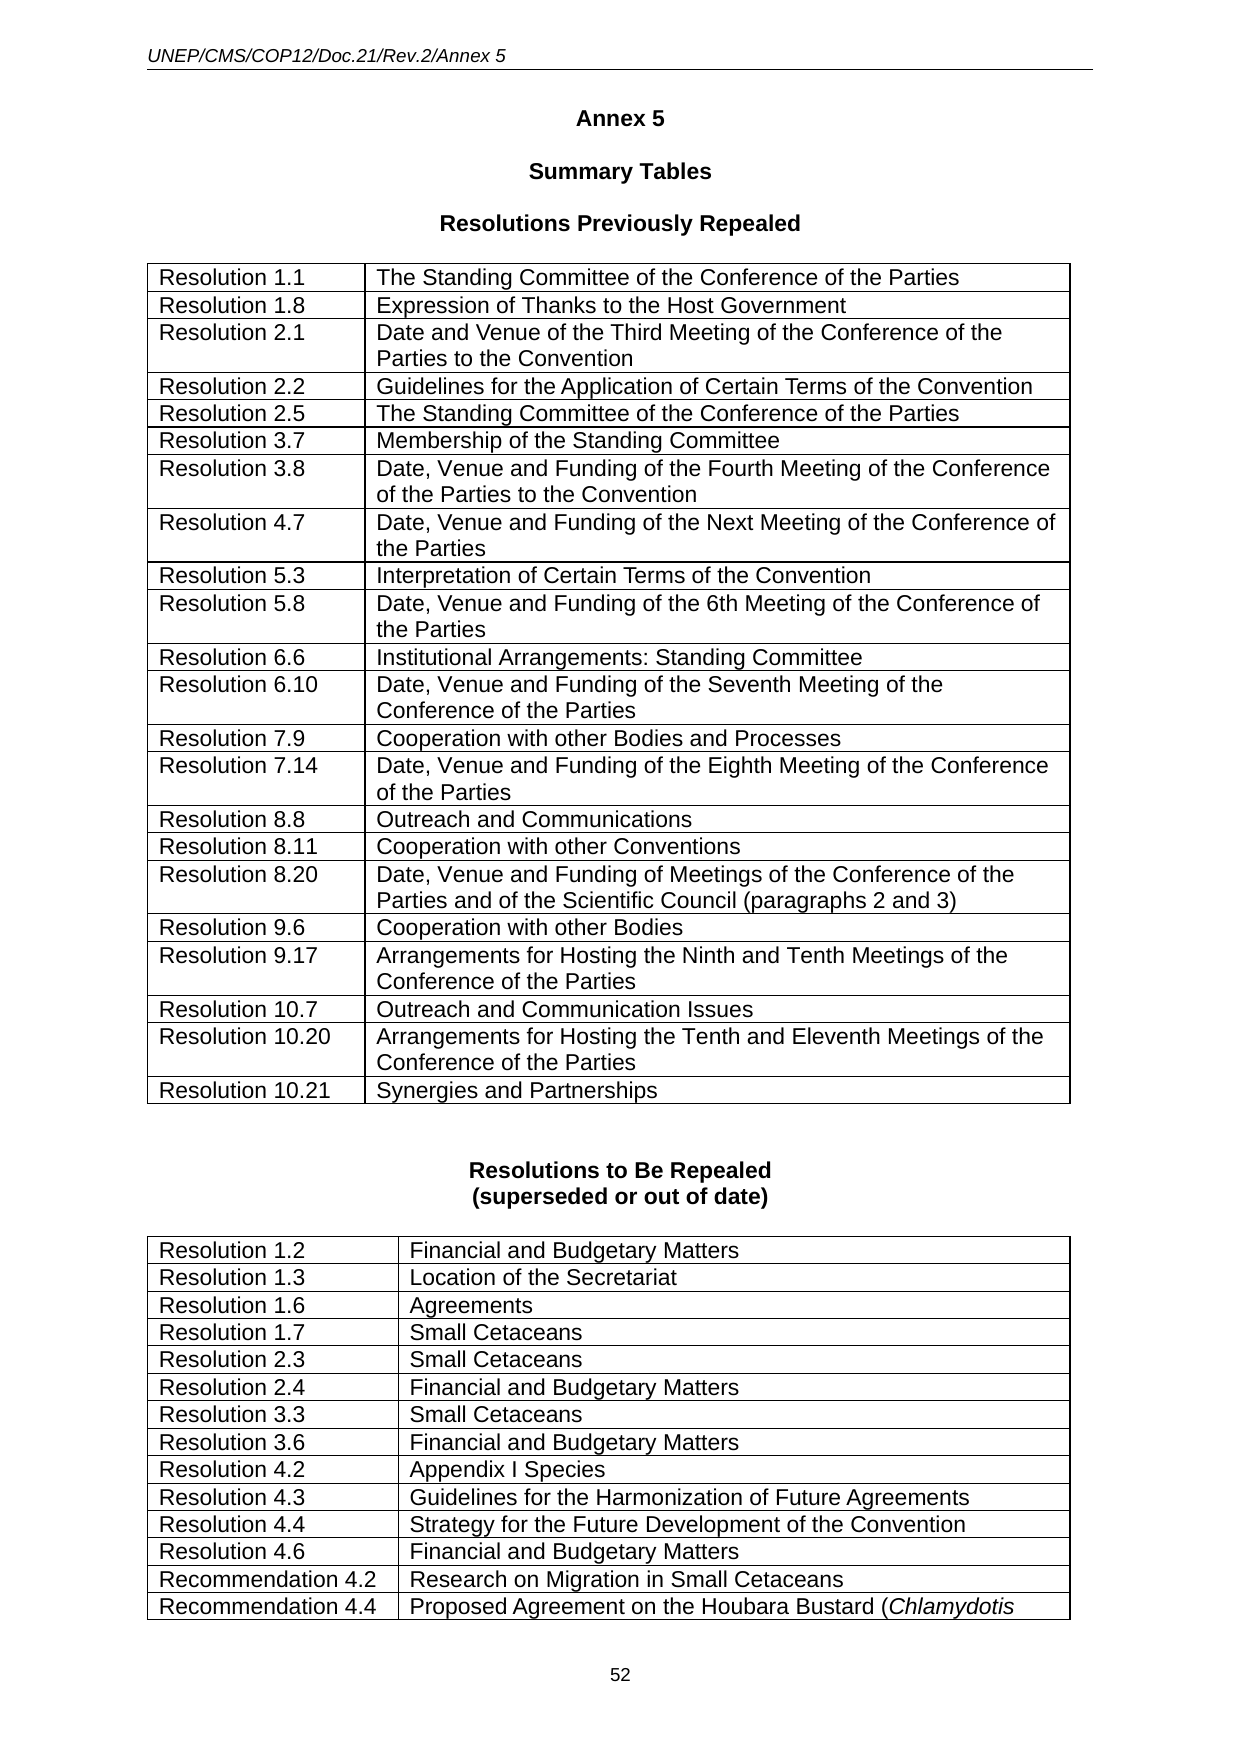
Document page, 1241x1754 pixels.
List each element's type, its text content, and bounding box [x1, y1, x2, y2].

table_cell Financial and Budgetary Matters [399, 1538, 1069, 1564]
table_cell Resolution 2.4 [148, 1374, 398, 1400]
table_cell Date, Venue and Funding of the Next Meeting of the Conference of the Parties [366, 509, 1069, 561]
table_cell Resolution 10.20 [148, 1023, 364, 1076]
table_cell Cooperation with other Conventions [366, 833, 1069, 859]
table_cell Arrangements for Hosting the Tenth and Eleventh Meetings of the Conference of the Parties [366, 1023, 1069, 1076]
table_cell Guidelines for the Harmonization of Future Agreements [399, 1484, 1069, 1510]
table_cell Resolution 8.20 [148, 861, 364, 913]
table_header Resolution 1.2 [148, 1237, 398, 1263]
table_cell Appendix I Species [399, 1456, 1069, 1482]
table_cell Resolution 10.21 [148, 1077, 364, 1103]
table_cell Agreements [399, 1292, 1069, 1318]
table_cell Resolution 2.1 [148, 319, 364, 372]
table_cell Cooperation with other Bodies [366, 914, 1069, 941]
table_cell Resolution 9.17 [148, 942, 364, 994]
table_cell Resolution 1.7 [148, 1319, 398, 1345]
table_cell Resolution 7.14 [148, 752, 364, 805]
table_cell Resolution 8.11 [148, 833, 364, 859]
table_cell Date, Venue and Funding of the Seventh Meeting of the Conference of the Parties [366, 671, 1069, 724]
table_cell Recommendation 4.2 [148, 1566, 398, 1592]
table_cell Cooperation with other Bodies and Processes [366, 725, 1069, 751]
table_cell Arrangements for Hosting the Ninth and Tenth Meetings of the Conference of the Parties [366, 942, 1069, 994]
text (superseded or out of date) [147, 1183, 1093, 1209]
table_cell Date, Venue and Funding of the Fourth Meeting of the Conference of the Parties to the Convention [366, 455, 1069, 508]
table_cell Date, Venue and Funding of the Eighth Meeting of the Conference of the Parties [366, 752, 1069, 805]
text Resolutions to Be Repealed [147, 1157, 1093, 1183]
table_cell Resolution 6.6 [148, 644, 364, 670]
table_cell Research on Migration in Small Cetaceans [399, 1566, 1069, 1592]
table_cell Synergies and Partnerships [366, 1077, 1069, 1103]
table_cell Resolution 3.8 [148, 455, 364, 508]
table_cell Resolution 4.2 [148, 1456, 398, 1482]
table_cell Resolution 1.3 [148, 1264, 398, 1291]
table_cell Strategy for the Future Development of the Convention [399, 1511, 1069, 1537]
table_cell Small Cetaceans [399, 1319, 1069, 1345]
table_cell Resolution 1.6 [148, 1292, 398, 1318]
table_cell Resolution 4.7 [148, 509, 364, 561]
text Annex 5 [147, 105, 1093, 131]
table_cell Resolution 4.6 [148, 1538, 398, 1564]
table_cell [399, 1593, 1069, 1619]
table_cell Resolution 7.9 [148, 725, 364, 751]
table_cell Date, Venue and Funding of the 6th Meeting of the Conference of the Parties [366, 590, 1069, 642]
table_cell Small Cetaceans [399, 1401, 1069, 1428]
table_cell Resolution 8.8 [148, 806, 364, 832]
table_cell Financial and Budgetary Matters [399, 1374, 1069, 1400]
table_cell Resolution 4.3 [148, 1484, 398, 1510]
table_cell Date and Venue of the Third Meeting of the Conference of the Parties to the Convention [366, 319, 1069, 372]
text Resolutions Previously Repealed [147, 210, 1093, 237]
table_cell Guidelines for the Application of Certain Terms of the Convention [366, 373, 1069, 399]
table_cell Small Cetaceans [399, 1346, 1069, 1373]
table_header Resolution 1.1 [148, 264, 364, 291]
table_cell Resolution 5.8 [148, 590, 364, 642]
table_cell Recommendation 4.4 [148, 1593, 398, 1619]
table_cell Resolution 6.10 [148, 671, 364, 724]
table_cell Resolution 2.5 [148, 400, 364, 426]
table_cell Resolution 3.6 [148, 1429, 398, 1455]
table_header The Standing Committee of the Conference of the Parties [366, 264, 1069, 291]
table_header Financial and Budgetary Matters [399, 1237, 1069, 1263]
table_cell Resolution 5.3 [148, 563, 364, 589]
table_cell Membership of the Standing Committee [366, 428, 1069, 454]
text Summary Tables [147, 158, 1093, 184]
table_cell Resolution 10.7 [148, 996, 364, 1022]
table_cell Resolution 4.4 [148, 1511, 398, 1537]
table_cell Interpretation of Certain Terms of the Convention [366, 563, 1069, 589]
table_cell Outreach and Communication Issues [366, 996, 1069, 1022]
table_cell Resolution 2.2 [148, 373, 364, 399]
table_cell Financial and Budgetary Matters [399, 1429, 1069, 1455]
table_cell Resolution 1.8 [148, 292, 364, 318]
table_cell Date, Venue and Funding of Meetings of the Conference of the Parties and of the Scientific Council (paragraphs 2 and 3) [366, 861, 1069, 913]
table_cell Location of the Secretariat [399, 1264, 1069, 1291]
table_cell Resolution 9.6 [148, 914, 364, 941]
table_cell Outreach and Communications [366, 806, 1069, 832]
table_cell Expression of Thanks to the Host Government [366, 292, 1069, 318]
table_cell The Standing Committee of the Conference of the Parties [366, 400, 1069, 426]
table_cell Resolution 2.3 [148, 1346, 398, 1373]
table_cell Institutional Arrangements: Standing Committee [366, 644, 1069, 670]
table_cell Resolution 3.3 [148, 1401, 398, 1428]
table_cell Resolution 3.7 [148, 428, 364, 454]
